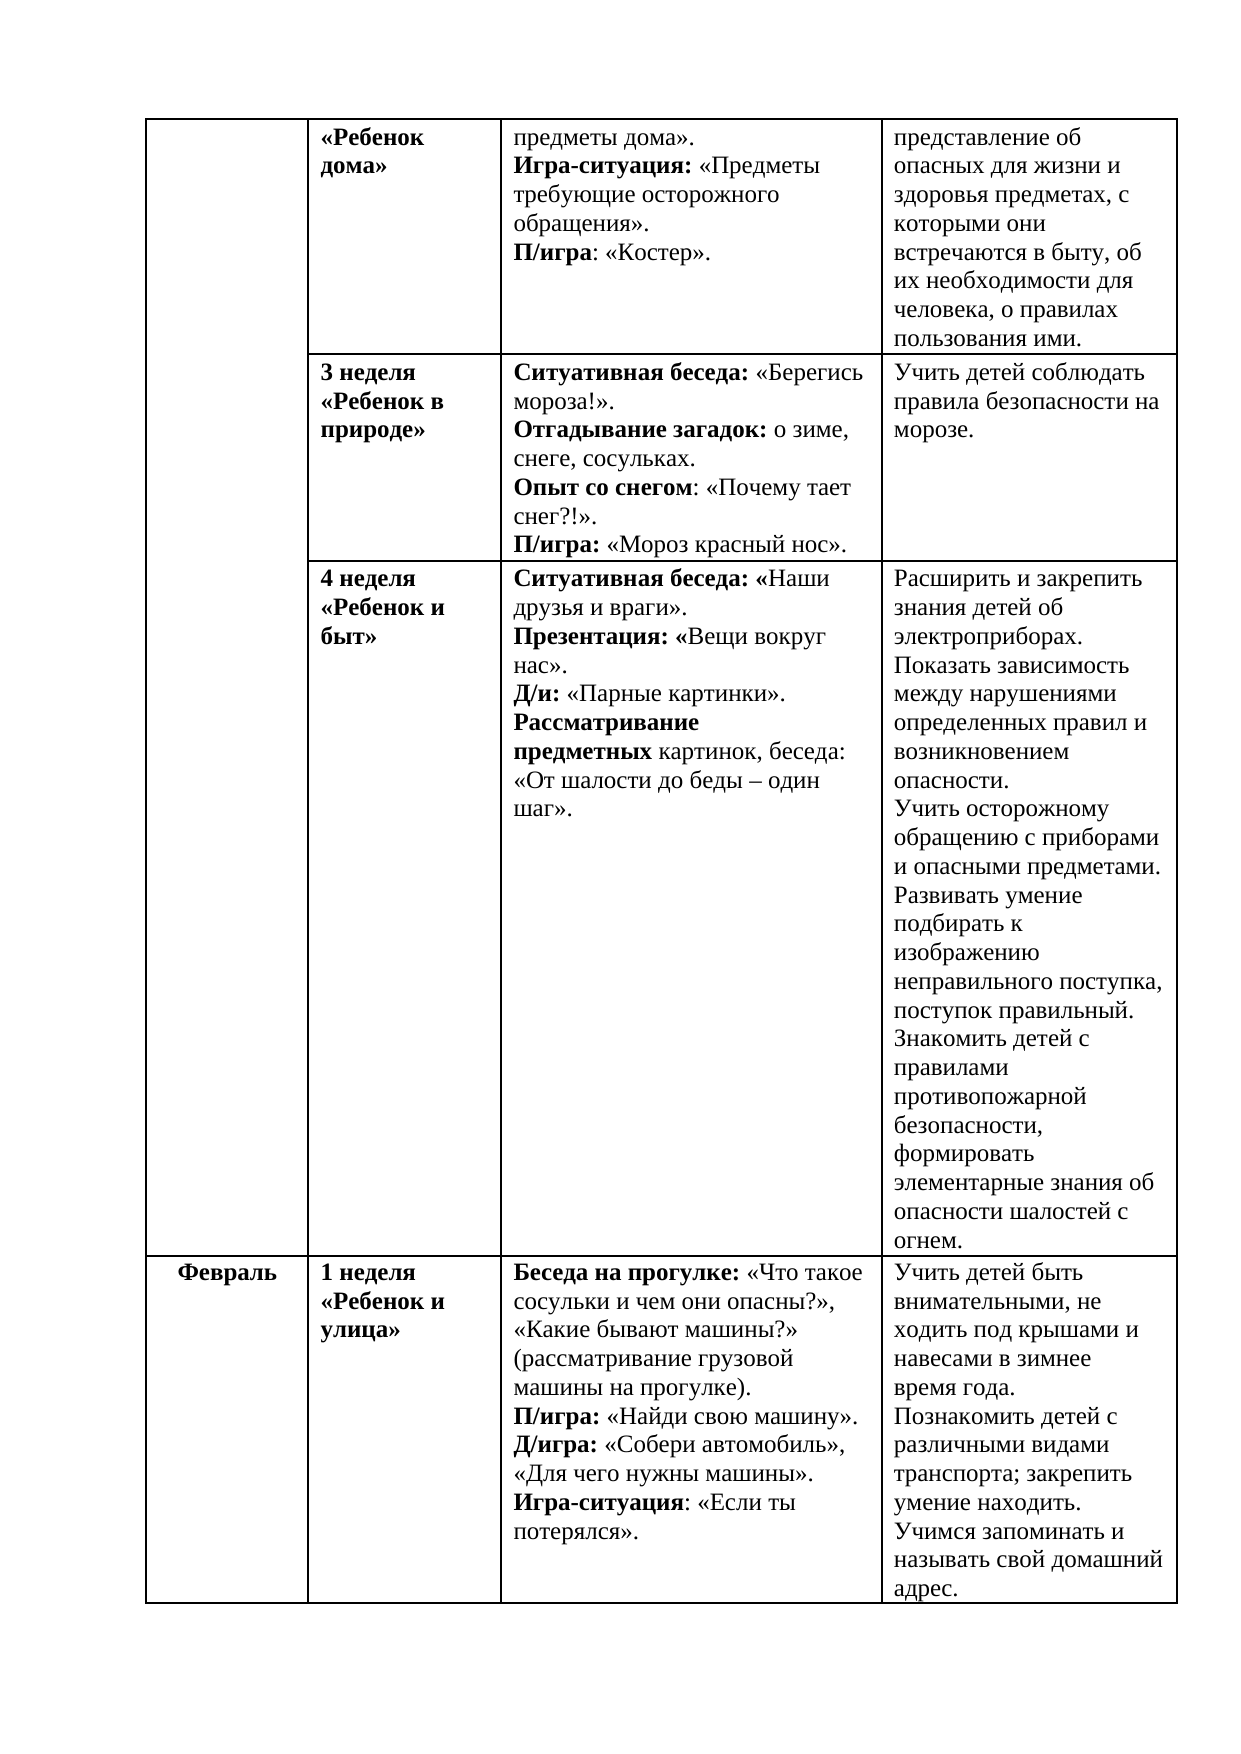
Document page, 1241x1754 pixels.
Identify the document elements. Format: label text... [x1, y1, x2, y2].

table_cell Беседа на прогулке: «Что такое сосульки и чем они опасны?», «Какие бывают машины?» (рассматривание грузовой машины на прогулке). П/игра: «Найди свою машину». Д/игра: «Собери автомобиль», «Для чего нужны машины». Игра-ситуация: «Если ты потерялся». [502, 1257, 881, 1602]
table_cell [309, 120, 500, 353]
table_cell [502, 120, 881, 353]
table_cell Учить детей быть внимательными, не ходить под крышами и навесами в зимнее время года. Познакомить детей с различными видами транспорта; закрепить умение находить. Учимся запоминать и называть свой домашний адрес. [883, 1257, 1176, 1602]
table_cell 1 неделя «Ребенок и улица» [309, 1257, 500, 1602]
table_cell Ситуативная беседа: «Берегись мороза!». Отгадывание загадок: о зиме, снеге, сосульках. Опыт со снегом: «Почему тает снег?!». П/игра: «Мороз красный нос». [502, 355, 881, 560]
table_cell 4 неделя «Ребенок и быт» [309, 562, 500, 1255]
table_cell Февраль [147, 1257, 307, 1602]
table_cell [883, 120, 1176, 353]
table_cell Расширить и закрепить знания детей об электроприборах. Показать зависимость между нарушениями определенных правил и возникновением опасности. Учить осторожному обращению с приборами и опасными предметами. Развивать умение подбирать к изображению неправильного поступка, поступок правильный. Знакомить детей с правилами противопожарной безопасности, формировать элементарные знания об опасности шалостей с огнем. [883, 562, 1176, 1255]
table_cell 3 неделя «Ребенок в природе» [309, 355, 500, 560]
table_cell Учить детей соблюдать правила безопасности на морозе. [883, 355, 1176, 560]
table_cell Ситуативная беседа: «Наши друзья и враги». Презентация: «Вещи вокруг нас». Д/и: «Парные картинки». Рассматривание предметных картинок, беседа: «От шалости до беды – один шаг». [502, 562, 881, 1255]
